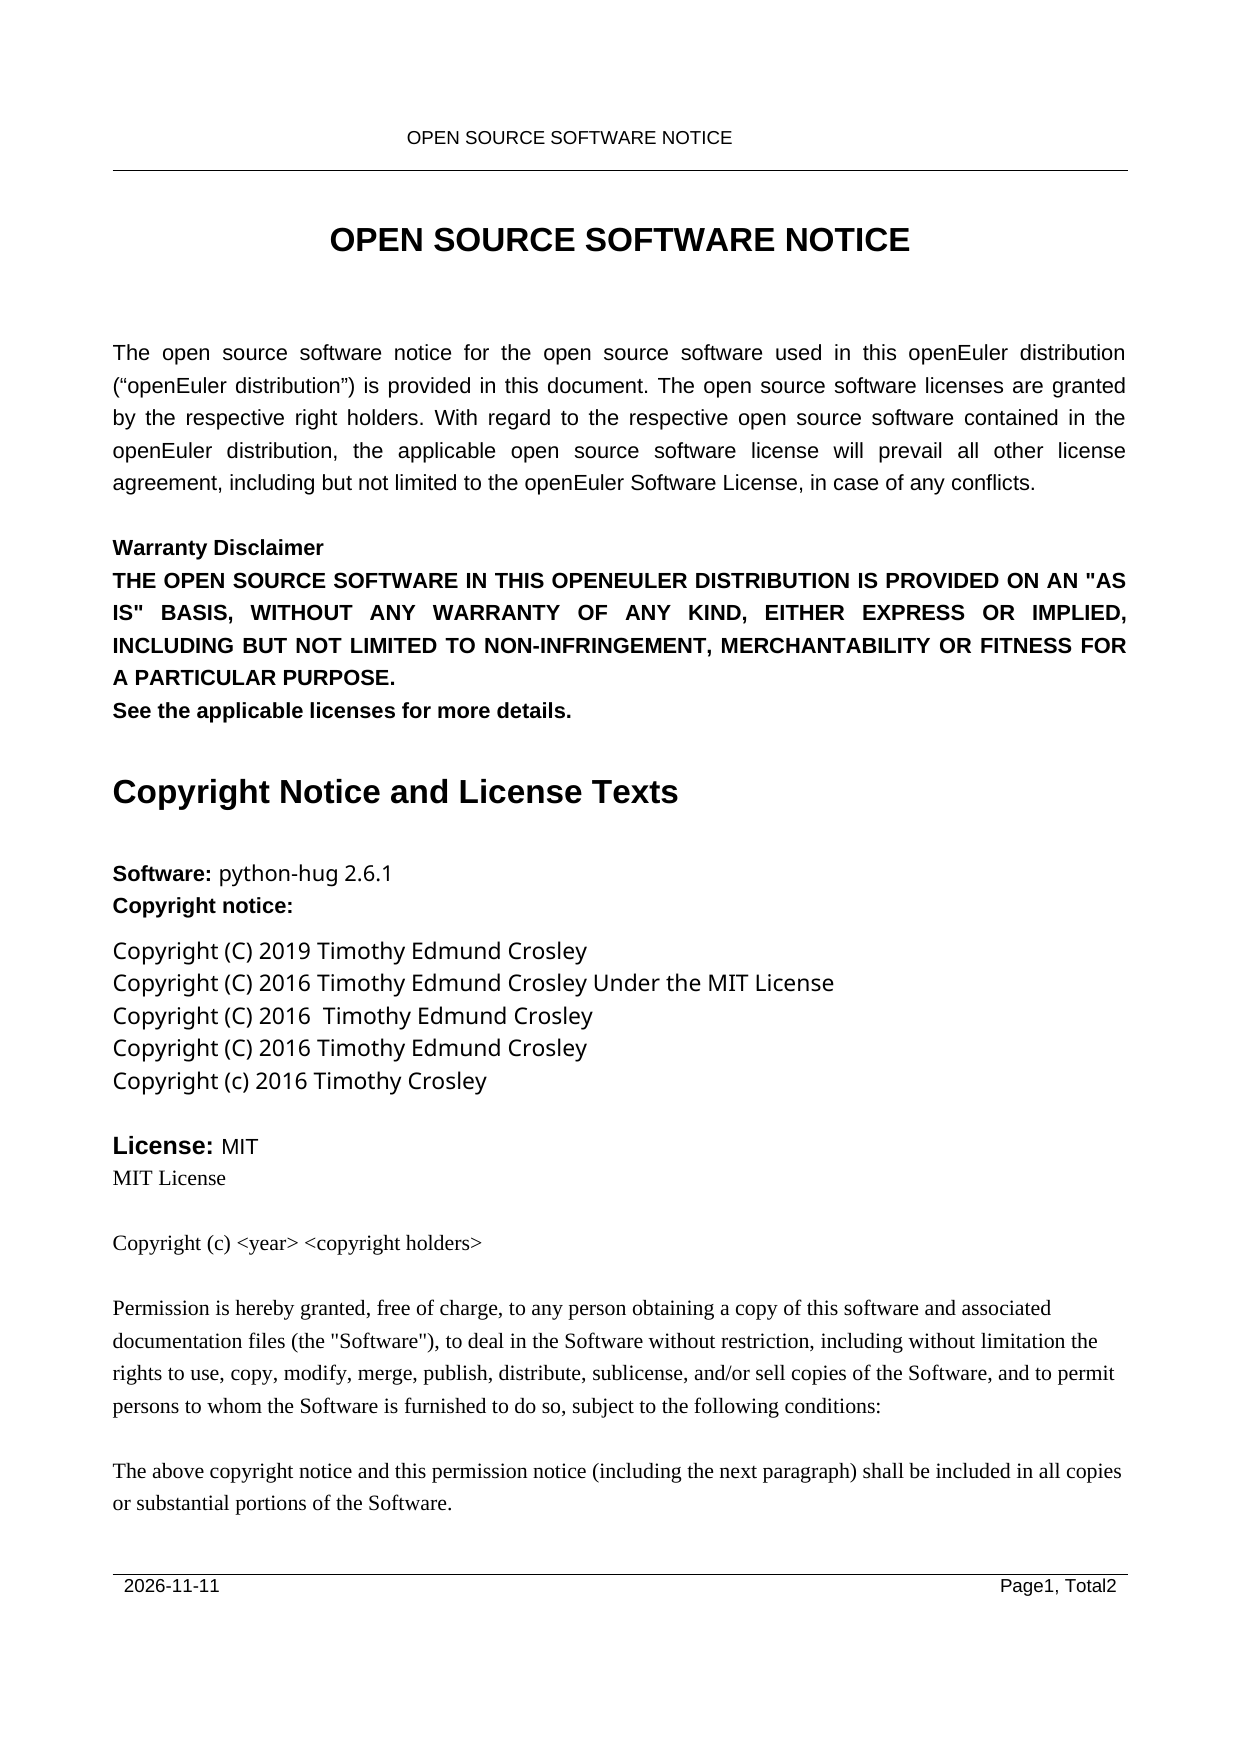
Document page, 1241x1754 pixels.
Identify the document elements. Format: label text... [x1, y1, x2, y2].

text Copyright (C) 2019 Timothy Edmund Crosley Copyright (C) 2016 Timothy Edmund Crosley Under the MIT License Copyright (C) 2016 Timothy Edmund Crosley Copyright (C) 2016 Timothy Edmund Crosley Copyright (c) 2016 Timothy Crosley [112, 934, 1128, 1129]
text THE OPEN SOURCE SOFTWARE IN THIS OPENEULER DISTRIBUTION IS PROVIDED ON AN "AS IS" BASIS, WITHOUT ANY WARRANTY OF ANY KIND, EITHER EXPRESS OR IMPLIED, INCLUDING BUT NOT LIMITED TO NON-INFRINGEMENT, MERCHANTABILITY OR FITNESS FOR A PARTICULAR PURPOSE. See the applicable licenses for more details. [112, 564, 1128, 726]
text Copyright notice: [112, 889, 1128, 921]
text The open source software notice for the open source software used in this openEuler distribution (“openEuler distribution”) is provided in this document. The open source software licenses are granted by the respective right holders. With regard to the respective open source software contained in the openEuler distribution, the applicable open source software license will prevail all other license agreement, including but not limited to the openEuler Software License, in case of any conflicts. [112, 336, 1128, 499]
title Software: python-hug 2.6.1 [112, 856, 1128, 889]
text Warranty Disclaimer [112, 531, 1128, 564]
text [112, 1161, 1128, 1519]
text License: MIT [112, 1129, 1128, 1161]
text OPEN SOURCE SOFTWARE NOTICE [112, 206, 1128, 271]
text Copyright Notice and License Texts [112, 759, 1128, 824]
